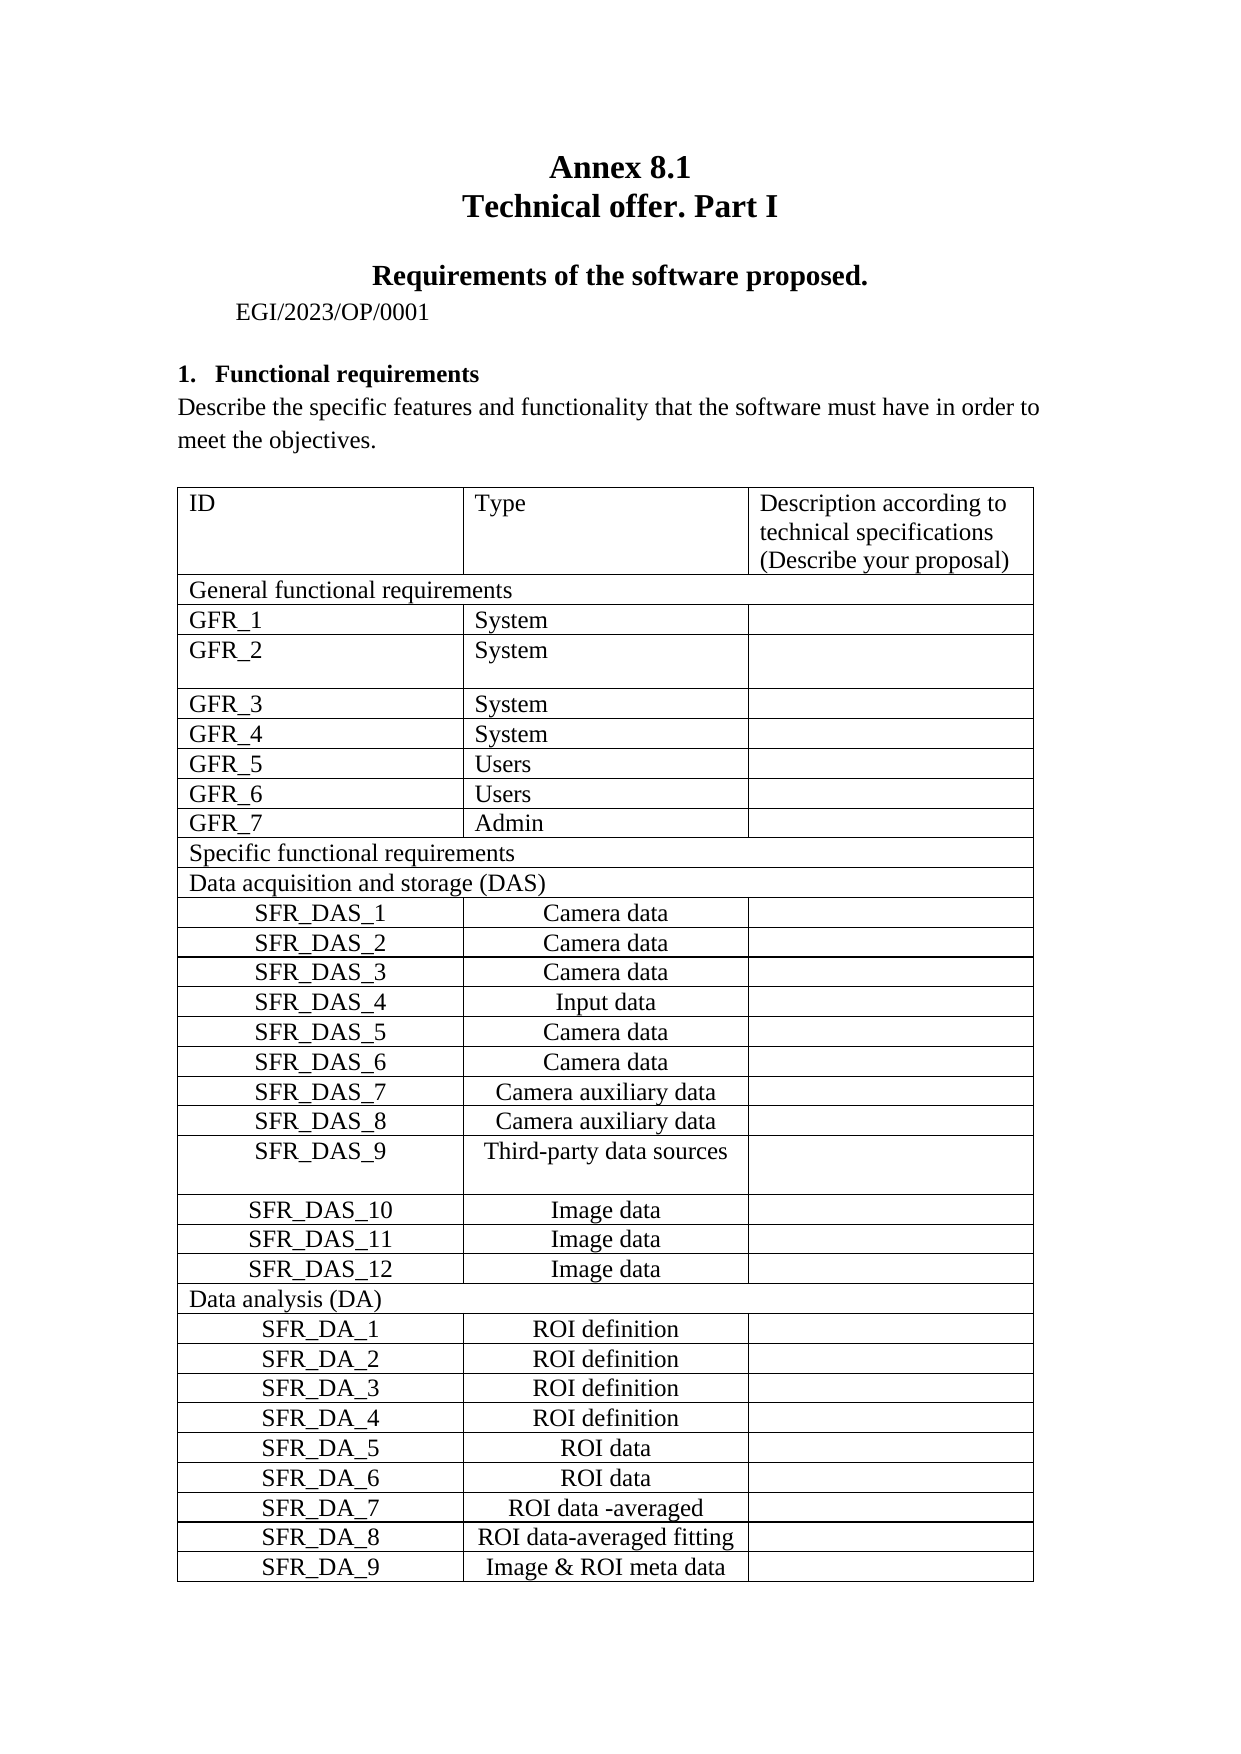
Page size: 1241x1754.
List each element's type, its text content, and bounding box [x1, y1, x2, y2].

table_cell Camera data [464, 958, 748, 986]
table_cell SFR_DAS_9 [178, 1136, 463, 1194]
table_cell System [464, 605, 748, 634]
table_cell [749, 809, 1033, 837]
table_cell Image & ROI meta data [464, 1552, 748, 1581]
table_cell SFR_DAS_11 [178, 1225, 463, 1253]
table_cell [749, 898, 1033, 927]
table_cell Users [464, 749, 748, 778]
table_cell ROI definition [464, 1314, 748, 1343]
table_cell [749, 1047, 1033, 1076]
table_cell GFR_7 [178, 809, 463, 837]
table_cell SFR_DAS_12 [178, 1254, 463, 1283]
table_cell [749, 605, 1033, 634]
table_cell SFR_DAS_6 [178, 1047, 463, 1076]
table_cell Data acquisition and storage (DAS) [178, 868, 1033, 897]
table_cell [749, 1523, 1033, 1551]
table_cell Image data [464, 1195, 748, 1223]
table_cell [749, 1106, 1033, 1135]
table_cell Image data [464, 1254, 748, 1283]
table_cell ROI data -averaged [464, 1493, 748, 1521]
table_cell [749, 1374, 1033, 1402]
table_cell ROI data-averaged fitting [464, 1523, 748, 1551]
table_cell Specific functional requirements [178, 838, 1033, 867]
table_cell General functional requirements [178, 575, 1033, 604]
table_cell SFR_DAS_5 [178, 1017, 463, 1046]
table_cell GFR_3 [178, 689, 463, 718]
table_cell [749, 1225, 1033, 1253]
table_cell SFR_DAS_7 [178, 1077, 463, 1105]
table_cell [749, 1195, 1033, 1223]
table_cell ROI definition [464, 1374, 748, 1402]
table_cell SFR_DA_5 [178, 1433, 463, 1462]
table_cell [749, 635, 1033, 688]
table_cell [749, 1403, 1033, 1432]
table_cell Third-party data sources [464, 1136, 748, 1194]
table_cell Admin [464, 809, 748, 837]
table_cell [749, 928, 1033, 956]
table_cell System [464, 635, 748, 688]
text Annex 8.1 [177, 148, 1063, 186]
table_header Type [464, 488, 748, 574]
table_cell SFR_DAS_1 [178, 898, 463, 927]
table_cell [749, 1433, 1033, 1462]
table_cell Camera data [464, 898, 748, 927]
table_cell GFR_6 [178, 779, 463, 807]
table_cell SFR_DA_3 [178, 1374, 463, 1402]
text EGI/2023/OP/0001 [235, 297, 1063, 326]
table_cell Users [464, 779, 748, 807]
table_cell [749, 958, 1033, 986]
table_cell GFR_2 [178, 635, 463, 688]
table_cell GFR_1 [178, 605, 463, 634]
table_cell GFR_5 [178, 749, 463, 778]
table_cell [749, 1017, 1033, 1046]
table_cell [749, 779, 1033, 807]
table_cell Camera data [464, 1047, 748, 1076]
table_cell SFR_DAS_4 [178, 987, 463, 1016]
table_cell [749, 1552, 1033, 1581]
table_cell SFR_DA_8 [178, 1523, 463, 1551]
text Describe the specific features and functionality that the software must have in order to meet the objectives. [177, 392, 1063, 454]
table_cell ROI definition [464, 1344, 748, 1372]
table_cell Data analysis (DA) [178, 1284, 1033, 1313]
table_cell ROI definition [464, 1403, 748, 1432]
table_cell ROI data [464, 1433, 748, 1462]
table_cell SFR_DA_6 [178, 1463, 463, 1492]
table_cell SFR_DAS_10 [178, 1195, 463, 1223]
table_cell SFR_DA_9 [178, 1552, 463, 1581]
table_cell Camera auxiliary data [464, 1077, 748, 1105]
table_cell SFR_DAS_3 [178, 958, 463, 986]
table_cell [749, 1344, 1033, 1372]
table_cell System [464, 689, 748, 718]
table_cell [749, 1254, 1033, 1283]
table_cell SFR_DA_2 [178, 1344, 463, 1372]
table_cell [749, 719, 1033, 748]
table_cell Input data [464, 987, 748, 1016]
table_cell [749, 749, 1033, 778]
table_header ID [178, 488, 463, 574]
table_cell Camera data [464, 928, 748, 956]
table_cell [749, 1463, 1033, 1492]
table_cell SFR_DA_4 [178, 1403, 463, 1432]
table_cell [749, 1314, 1033, 1343]
table_cell [749, 1136, 1033, 1194]
table_cell SFR_DAS_8 [178, 1106, 463, 1135]
table_cell [749, 689, 1033, 718]
text Requirements of the software proposed. [177, 258, 1063, 291]
table_cell SFR_DA_1 [178, 1314, 463, 1343]
table_cell Image data [464, 1225, 748, 1253]
text Technical offer. Part I [177, 186, 1063, 224]
table_cell [749, 1077, 1033, 1105]
table_cell Camera data [464, 1017, 748, 1046]
table_cell SFR_DAS_2 [178, 928, 463, 956]
table_cell [749, 1493, 1033, 1521]
table_cell GFR_4 [178, 719, 463, 748]
table_cell ROI data [464, 1463, 748, 1492]
table_cell SFR_DA_7 [178, 1493, 463, 1521]
table_cell Camera auxiliary data [464, 1106, 748, 1135]
list Functional requirements [177, 359, 1063, 388]
table_header Description according to technical specifications (Describe your proposal) [749, 488, 1033, 574]
table_cell System [464, 719, 748, 748]
table_cell [749, 987, 1033, 1016]
